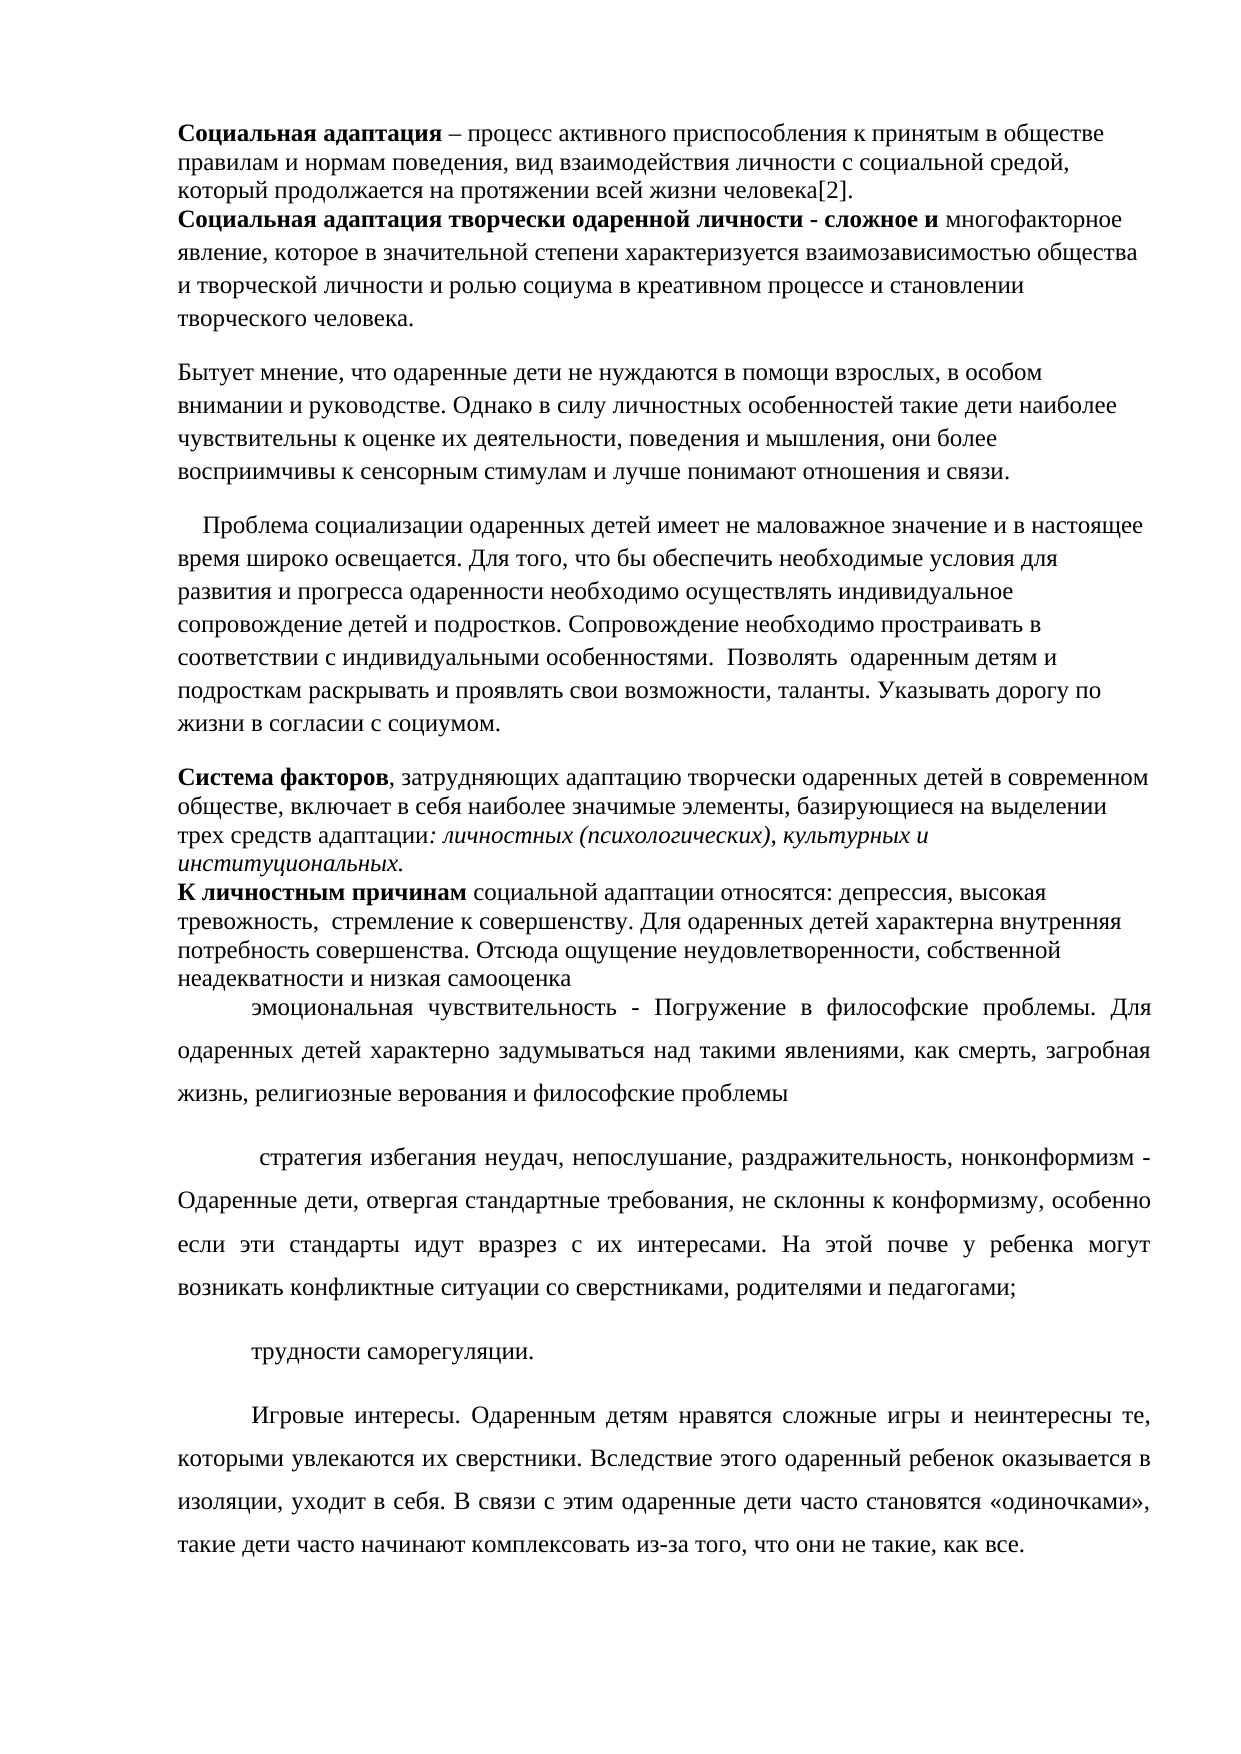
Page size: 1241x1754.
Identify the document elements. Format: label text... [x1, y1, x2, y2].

text Социальная адаптация – процесс активного приспособления к принятым в обществе правилам и нормам поведения, вид взаимодействия личности с социальной средой, который продолжается на протяжении всей жизни человека[2]. [177, 118, 1152, 204]
text Игровые интересы. Одаренным детям нравятся сложные игры и неинтересны те, которыми увлекаются их сверстники. Вследствие этого одаренный ребенок оказывается в изоляции, уходит в себя. В связи с этим одаренные дети часто становятся «одиночками», такие дети часто начинают комплексовать из-за того, что они не такие, как все. [177, 1400, 1152, 1558]
text Проблема социализации одаренных детей имеет не маловажное значение и в настоящее время широко освещается. Для того, что бы обеспечить необходимые условия для развития и прогресса одаренности необходимо осуществлять индивидуальное сопровождение детей и подростков. Сопровождение необходимо простраивать в соответствии с индивидуальными особенностями. Позволять одаренным детям и подросткам раскрывать и проявлять свои возможности, таланты. Указывать дорогу по жизни в согласии с социумом. [177, 510, 1152, 737]
text К личностным причинам социальной адаптации относятся: депрессия, высокая тревожность, стремление к совершенству. Для одаренных детей характерна внутренняя потребность совершенства. Отсюда ощущение неудовлетворенности, собственной неадекватности и низкая самооценка [177, 877, 1152, 992]
text эмоциональная чувствительность - Погружение в философские проблемы. Для одаренных детей характерно задумываться над такими явлениями, как смерть, загробная жизнь, религиозные верования и философские проблемы [177, 992, 1152, 1107]
text Бытует мнение, что одаренные дети не нуждаются в помощи взрослых, в особом внимании и руководстве. Однако в силу личностных особенностей такие дети наиболее чувствительны к оценке их деятельности, поведения и мышления, они более восприимчивы к сенсорным стимулам и лучше понимают отношения и связи. [177, 357, 1152, 485]
text Социальная адаптация творчески одаренной личности - сложное и многофакторное явление, которое в значительной степени характеризуется взаимозависимостью общества и творческой личности и ролью социума в креативном процессе и становлении творческого человека. [177, 204, 1152, 332]
text стратегия избегания неудач, непослушание, раздражительность, нонконформизм - Одаренные дети, отвергая стандартные требования, не склонны к конформизму, особенно если эти стандарты идут вразрез с их интересами. На этой почве у ребенка могут возникать конфликтные ситуации со сверстниками, родителями и педагогами; [177, 1142, 1152, 1301]
text трудности саморегуляции. [177, 1336, 1152, 1364]
text Система факторов, затрудняющих адаптацию творчески одаренных детей в современном обществе, включает в себя наиболее значимые элементы, базирующиеся на выделении трех средств адаптации: личностных (психологических), культурных и институциональных. [177, 762, 1152, 877]
